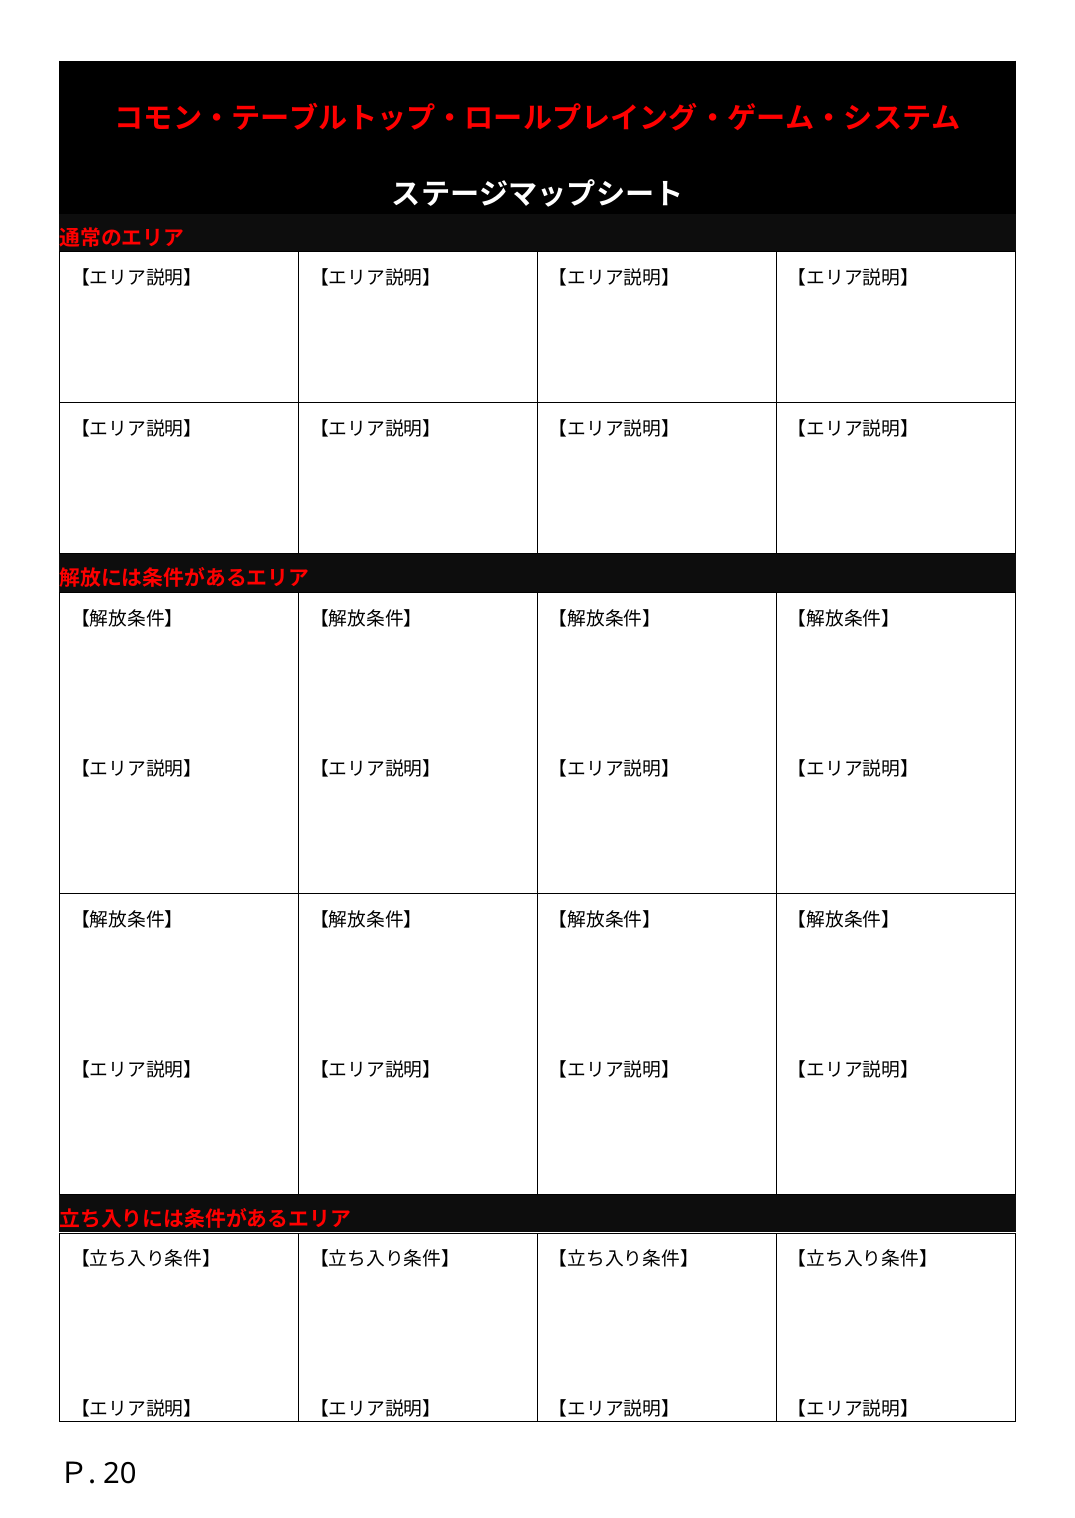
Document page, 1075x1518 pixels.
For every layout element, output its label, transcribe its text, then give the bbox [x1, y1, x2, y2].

subtitle 立ち入りには条件があるエリア [59, 1195, 1016, 1232]
table_cell 【エリア説明】 [777, 403, 1015, 553]
table_header 【立ち入り条件】 【エリア説明】 [60, 1234, 298, 1421]
subtitle 通常のエリア [59, 214, 1016, 251]
table_header 【立ち入り条件】 【エリア説明】 [777, 1234, 1015, 1421]
table_header 【エリア説明】 [60, 252, 298, 402]
table_cell ステージマップシート [60, 138, 1015, 213]
table_header 【エリア説明】 [299, 252, 537, 402]
table_cell 【エリア説明】 [538, 403, 776, 553]
table_cell 【エリア説明】 [299, 403, 537, 553]
table_header 【解放条件】 【エリア説明】 [538, 593, 776, 893]
table_header 【立ち入り条件】 【エリア説明】 [538, 1234, 776, 1421]
table_header 【解放条件】 【エリア説明】 [299, 593, 537, 893]
table_header 【立ち入り条件】 【エリア説明】 [299, 1234, 537, 1421]
table_header 【エリア説明】 [538, 252, 776, 402]
subtitle 解放には条件があるエリア [59, 554, 1016, 592]
table_header コモン・テーブルトップ・ロールプレイング・ゲーム・システム [60, 62, 1015, 137]
table_header 【解放条件】 【エリア説明】 [60, 593, 298, 893]
table_cell 【解放条件】 【エリア説明】 [299, 894, 537, 1194]
table_cell 【解放条件】 【エリア説明】 [538, 894, 776, 1194]
table_cell 【解放条件】 【エリア説明】 [777, 894, 1015, 1194]
table_header 【エリア説明】 [777, 252, 1015, 402]
table_header 【解放条件】 【エリア説明】 [777, 593, 1015, 893]
table_cell 【解放条件】 【エリア説明】 [60, 894, 298, 1194]
table_cell 【エリア説明】 [60, 403, 298, 553]
